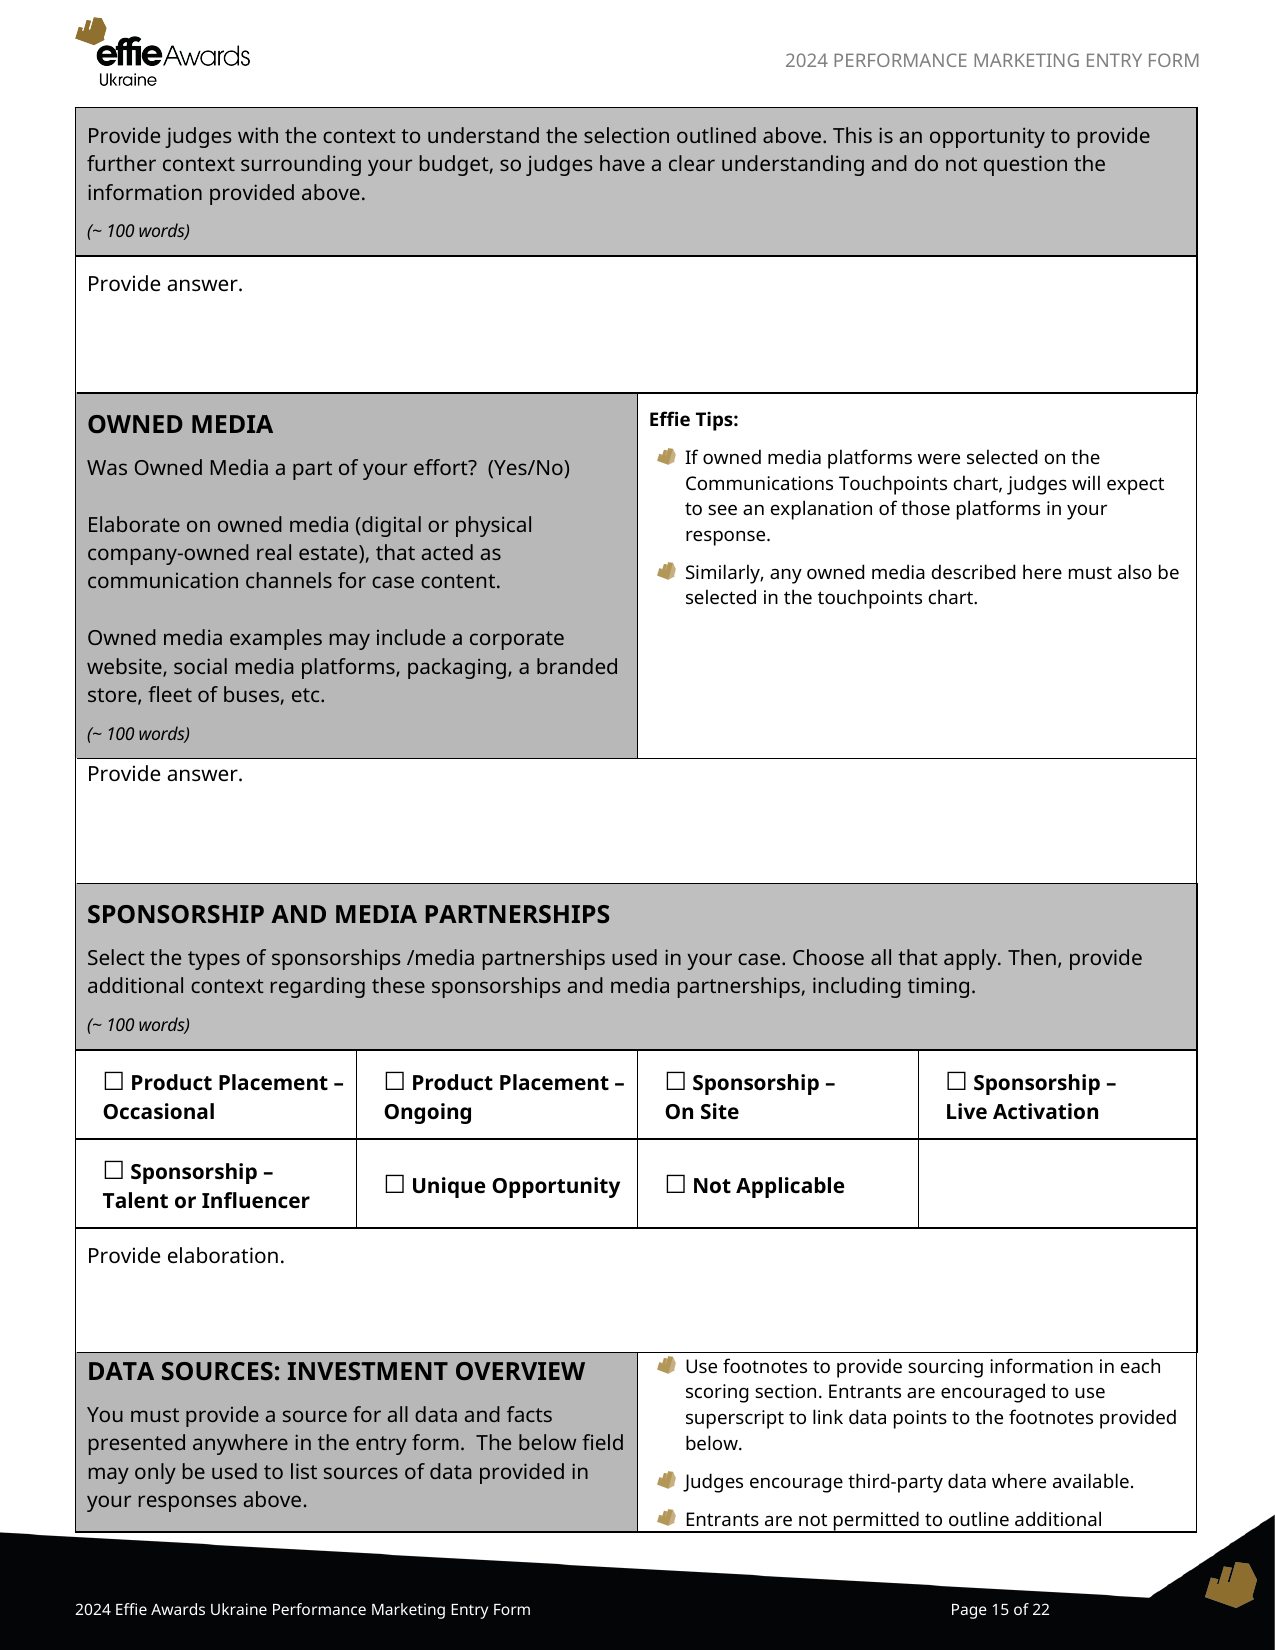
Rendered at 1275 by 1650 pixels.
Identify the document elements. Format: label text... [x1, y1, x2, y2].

table_cell Sponsorship – On Site [638, 1051, 918, 1138]
picture [0, 1514, 1275, 1650]
picture [657, 1471, 676, 1489]
table_cell Product Placement – Occasional [76, 1051, 356, 1138]
picture [75, 17, 250, 86]
table_cell [919, 1140, 1196, 1227]
table_cell Product Placement – Ongoing [357, 1051, 637, 1138]
table_cell Provide answer. [76, 759, 1196, 882]
table_cell Provide answer. [76, 257, 1196, 392]
table_cell Provide elaboration. [76, 1229, 1196, 1352]
table_cell OWNED MEDIA Was Owned Media a part of your effort? (Yes/No) Elaborate on owned media (digital or physical company-owned real estate), that acted as communication channels for case content. Owned media examples may include a corporate website, social media platforms, packaging, a branded store, fleet of buses, etc. (~ 100 words) [76, 393, 637, 758]
table_cell Sponsorship – Talent or Influencer [76, 1140, 356, 1227]
table_cell Effie Tips: If owned media platforms were selected on the Communications Touchpoints chart, judges will expect to see an explanation of those platforms in your response. Similarly, any owned media described here must also be selected in the touchpoints chart. [638, 394, 1196, 758]
table_cell Sponsorship – Live Activation [919, 1051, 1196, 1138]
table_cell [638, 1353, 1196, 1531]
table_cell SPONSORSHIP AND MEDIA PARTNERSHIPS Select the types of sponsorships /media partnerships used in your case. Choose all that apply. Then, provide additional context regarding these sponsorships and media partnerships, including timing. (~ 100 words) [76, 884, 1196, 1049]
picture [657, 448, 676, 465]
table_cell Not Applicable [638, 1140, 918, 1227]
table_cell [76, 108, 1196, 255]
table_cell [76, 1353, 637, 1531]
table_cell Unique Opportunity [357, 1140, 637, 1227]
picture [657, 1509, 676, 1526]
picture [657, 1356, 676, 1374]
picture [657, 562, 676, 580]
